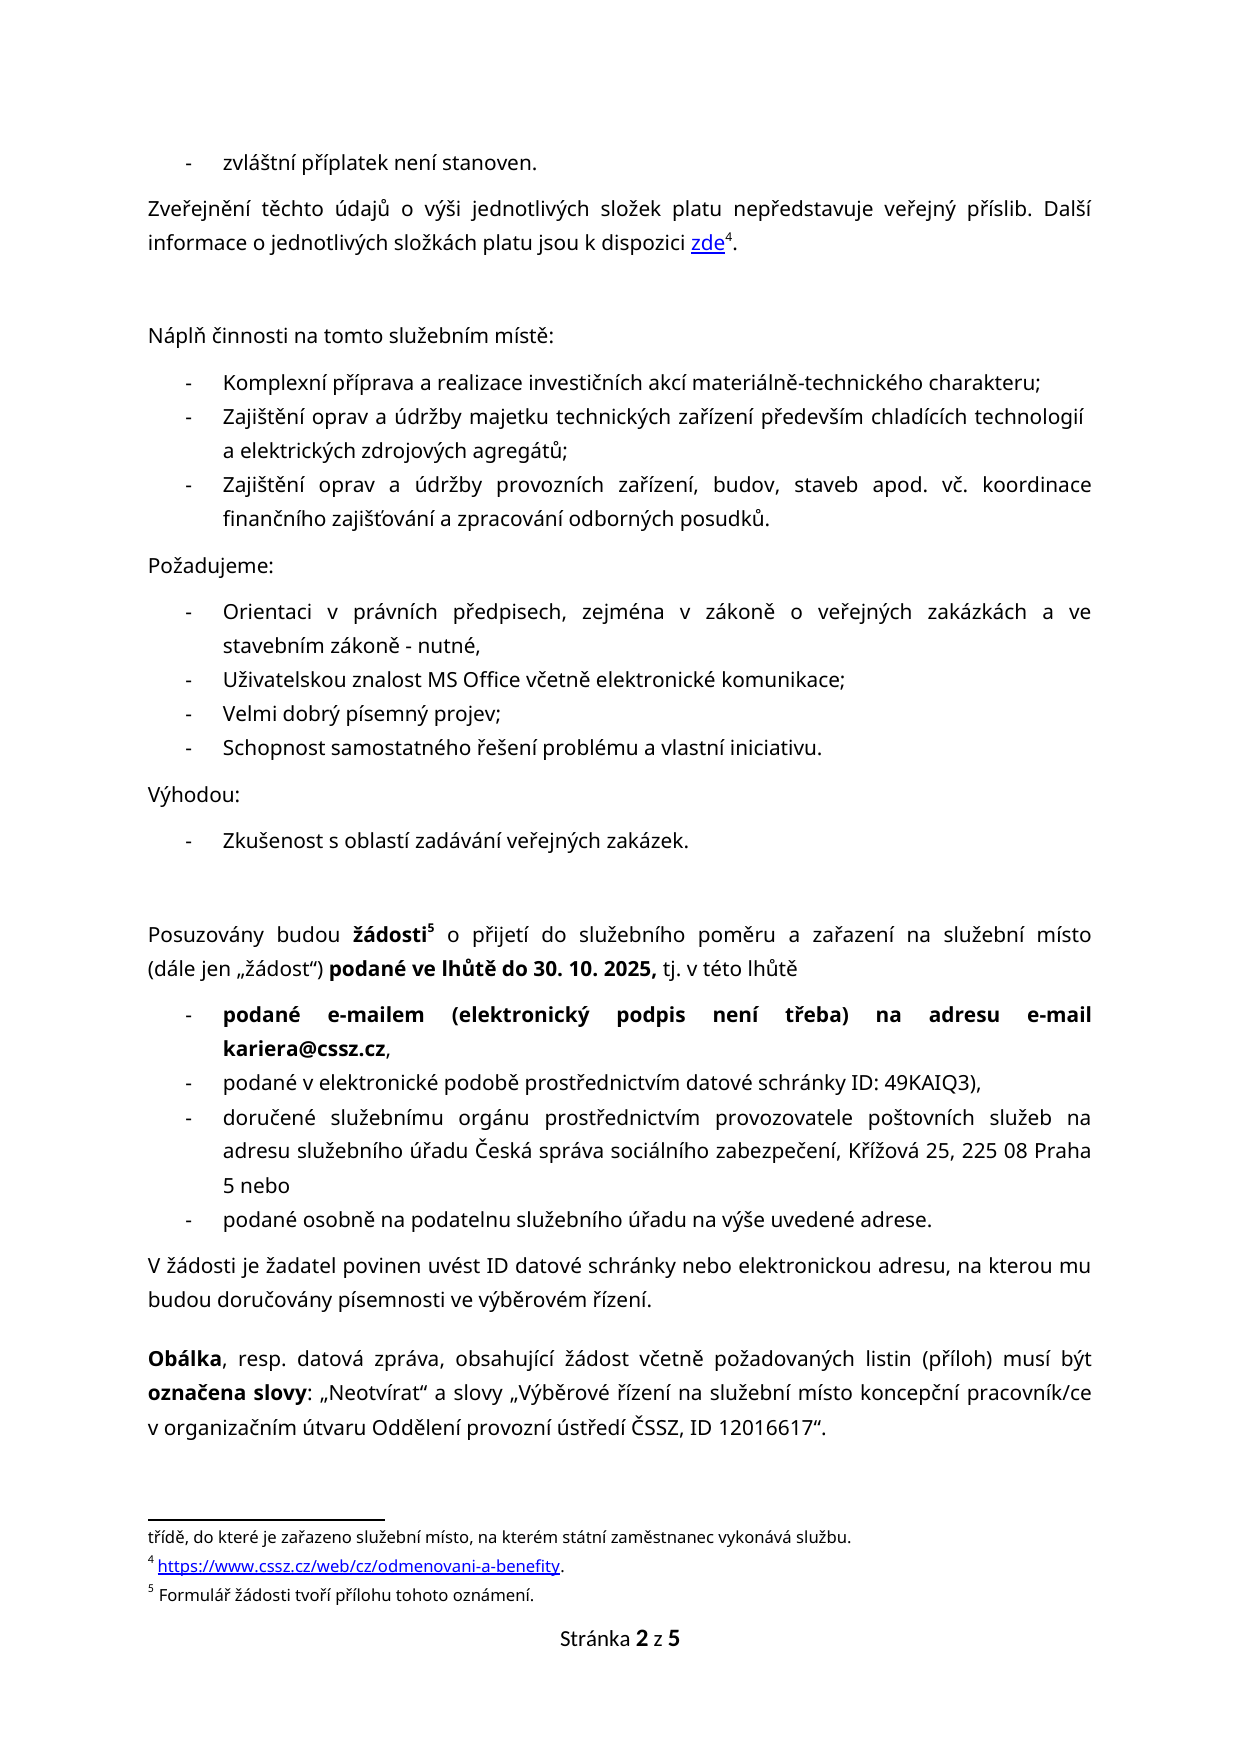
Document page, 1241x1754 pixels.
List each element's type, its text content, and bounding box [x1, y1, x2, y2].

text Obálka, resp. datová zpráva, obsahující žádost včetně požadovaných listin (příloh) musí být označena slovy: „Neotvírat“ a slovy „Výběrové řízení na služební místo koncepční pracovník/ce v organizačním útvaru Oddělení provozní ústředí ČSSZ, ID 12016617“. [148, 1344, 1093, 1441]
list podané e-mailem (elektronický podpis není třeba) na adresu e-mail kariera@cssz.cz, [185, 1000, 1093, 1063]
text Posuzovány budou žádosti o přijetí do služebního poměru a zařazení na služební místo (dále jen „žádost“) podané ve lhůtě do 30. 10. 2025, tj. v této lhůtě [148, 920, 1093, 982]
list Komplexní příprava a realizace investičních akcí materiálně-technického charakteru; [185, 368, 1093, 396]
list zvláštní příplatek není stanoven. [185, 148, 1093, 176]
list Zajištění oprav a údržby majetku technických zařízení především chladících technologií a elektrických zdrojových agregátů; [185, 402, 1093, 464]
list doručené služebnímu orgánu prostřednictvím provozovatele poštovních služeb na adresu služebního úřadu Česká správa sociálního zabezpečení, Křížová 25, 225 08 Praha 5 nebo [185, 1103, 1093, 1199]
list Uživatelskou znalost MS Office včetně elektronické komunikace; [185, 665, 1093, 694]
list Zkušenost s oblastí zadávání veřejných zakázek. [185, 827, 1093, 855]
list Schopnost samostatného řešení problému a vlastní iniciativu. [185, 733, 1093, 762]
text Náplň činnosti na tomto služebním místě: [148, 321, 1093, 350]
text V žádosti je žadatel povinen uvést ID datové schránky nebo elektronickou adresu, na kterou mu budou doručovány písemnosti ve výběrovém řízení. [148, 1251, 1093, 1314]
list Velmi dobrý písemný projev; [185, 699, 1093, 728]
text Výhodou: [148, 780, 1093, 808]
list podané v elektronické podobě prostřednictvím datové schránky ID: 49KAIQ3), [185, 1068, 1093, 1097]
list Zajištění oprav a údržby provozních zařízení, budov, staveb apod. vč. koordinace finančního zajišťování a zpracování odborných posudků. [185, 470, 1093, 533]
text Požadujeme: [148, 551, 1093, 579]
list Orientaci v právních předpisech, zejména v zákoně o veřejných zakázkách a ve stavebním zákoně - nutné, [185, 597, 1093, 660]
text Zveřejnění těchto údajů o výši jednotlivých složek platu nepředstavuje veřejný příslib. Další informace o jednotlivých složkách platu jsou k dispozici zde. [148, 194, 1093, 257]
list podané osobně na podatelnu služebního úřadu na výše uvedené adrese. [185, 1205, 1093, 1233]
